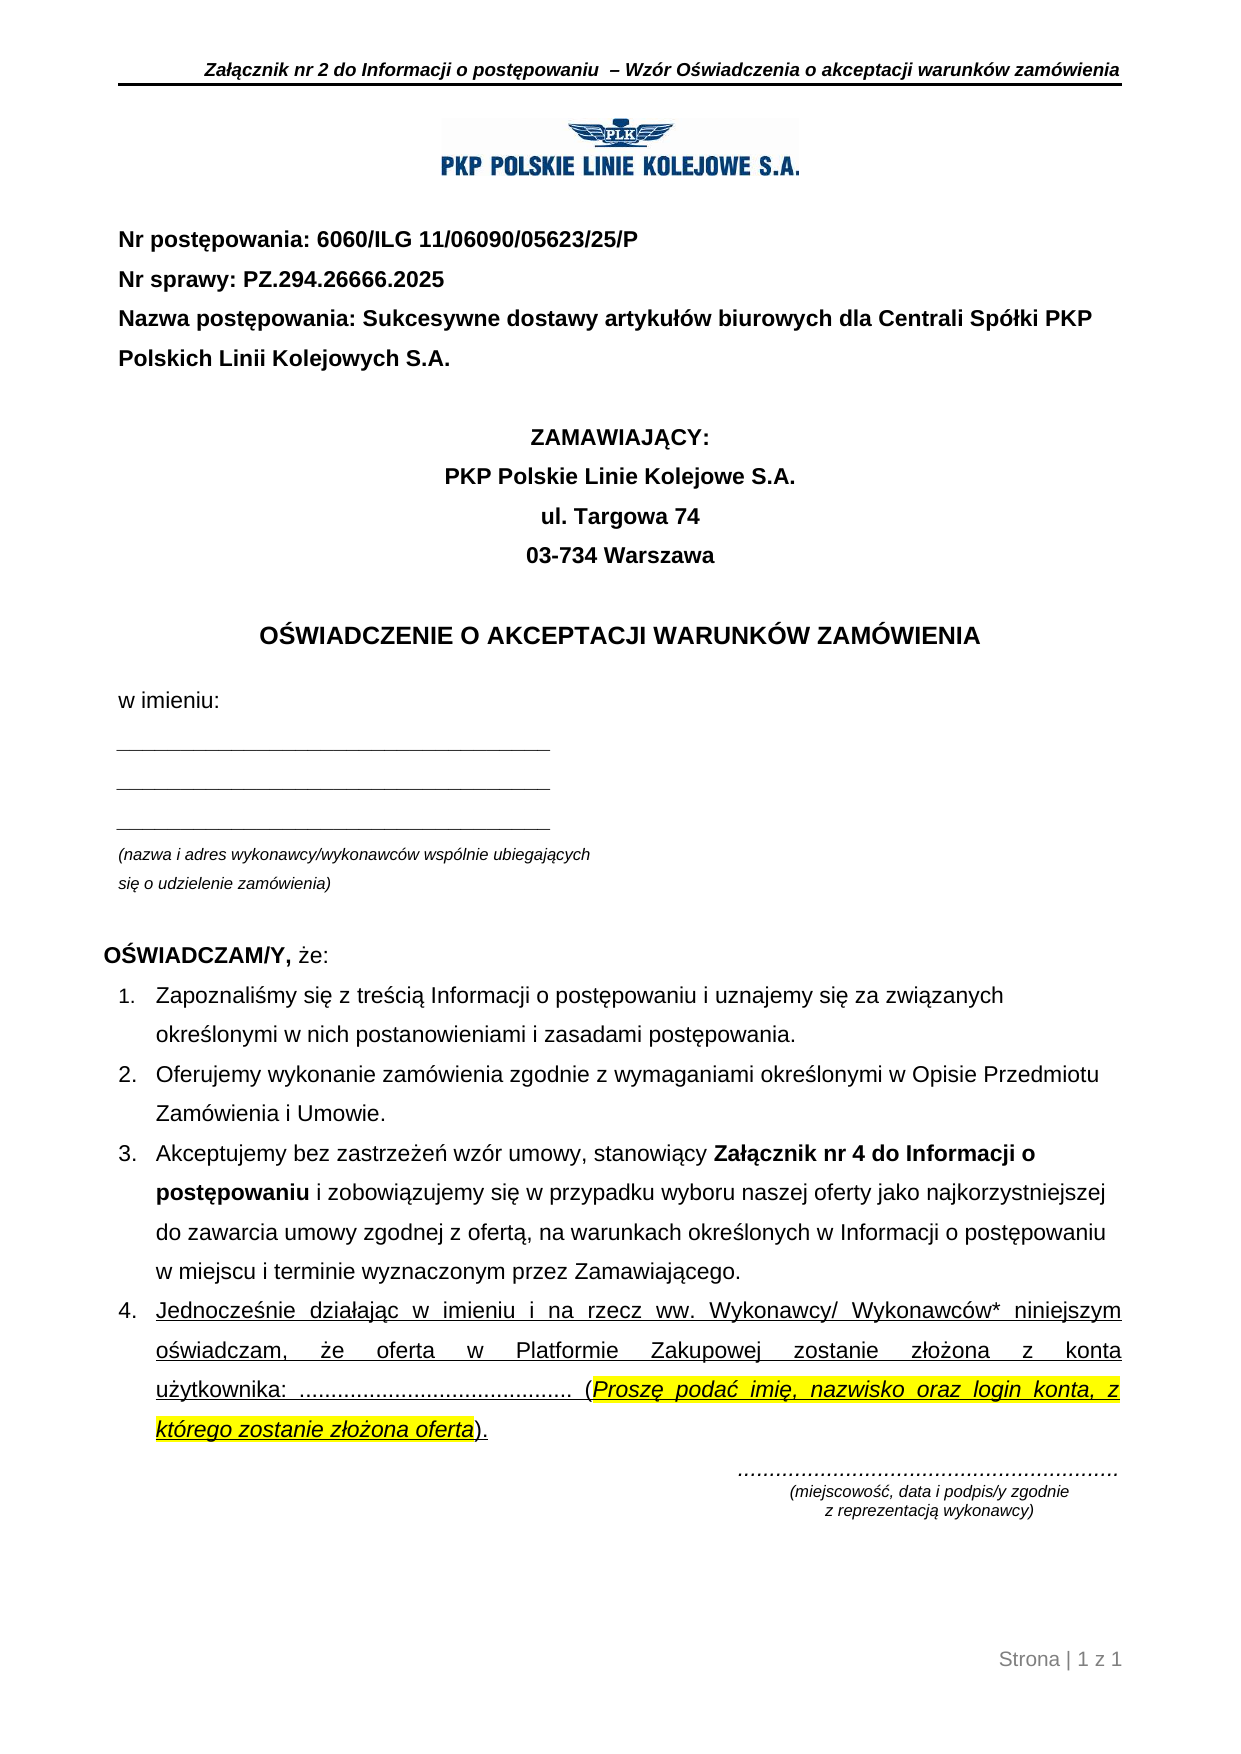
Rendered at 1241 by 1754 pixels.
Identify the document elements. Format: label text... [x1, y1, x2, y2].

text PKP Polskie Linie Kolejowe S.A. [118, 463, 1122, 489]
text z reprezentacją wykonawcy) [679, 1501, 1122, 1520]
text ............................................................ [118, 1455, 1122, 1482]
list Zapoznaliśmy się z treścią Informacji o postępowaniu i uznajemy się za związanych określonymi w nich postanowieniami i zasadami postępowania. [118, 982, 1122, 1047]
text __________________________________ [118, 727, 1122, 753]
text ZAMAWIAJĄCY: [118, 424, 1122, 450]
list Jednocześnie działając w imieniu i na rzecz ww. Wykonawcy/ Wykonawców* niniejszym oświadczam, że oferta w Platformie Zakupowej zostanie złożona z konta użytkownika: ........................................... (Proszę podać imię, nazwisko oraz login konta, z którego zostanie złożona oferta). [118, 1297, 1122, 1442]
text __________________________________ [118, 766, 1122, 793]
list Akceptujemy bez zastrzeżeń wzór umowy, stanowiący Załącznik nr 4 do Informacji o postępowaniu i zobowiązujemy się w przypadku wyboru naszej oferty jako najkorzystniejszej do zawarcia umowy zgodnej z ofertą, na warunkach określonych w Informacji o postępowaniu w miejscu i terminie wyznaczonym przez Zamawiającego. [118, 1139, 1122, 1284]
text OŚWIADCZAM/Y, że: [103, 942, 1122, 968]
text 03-734 Warszawa [118, 542, 1122, 568]
text ul. Targowa 74 [118, 503, 1122, 529]
list Oferujemy wykonanie zamówienia zgodnie z wymaganiami określonymi w Opisie Przedmiotu Zamówienia i Umowie. [118, 1061, 1122, 1126]
picture [441, 118, 799, 176]
text Nr postępowania: 6060/ILG 11/06090/05623/25/P [118, 226, 1122, 253]
text OŚWIADCZENIE O AKCEPTACJI WARUNKÓW ZAMÓWIENIA [118, 621, 1122, 650]
text (miejscowość, data i podpis/y zgodnie [679, 1482, 1122, 1501]
text w imieniu: [118, 687, 1122, 714]
text Nazwa postępowania: Sukcesywne dostawy artykułów biurowych dla Centrali Spółki PKP Polskich Linii Kolejowych S.A. [118, 305, 1122, 371]
text (nazwa i adres wykonawcy/wykonawców wspólnie ubiegających się o udzielenie zamówienia) [118, 845, 606, 893]
text Nr sprawy: PZ.294.26666.2025 [118, 266, 1122, 292]
text __________________________________ [118, 806, 1122, 832]
